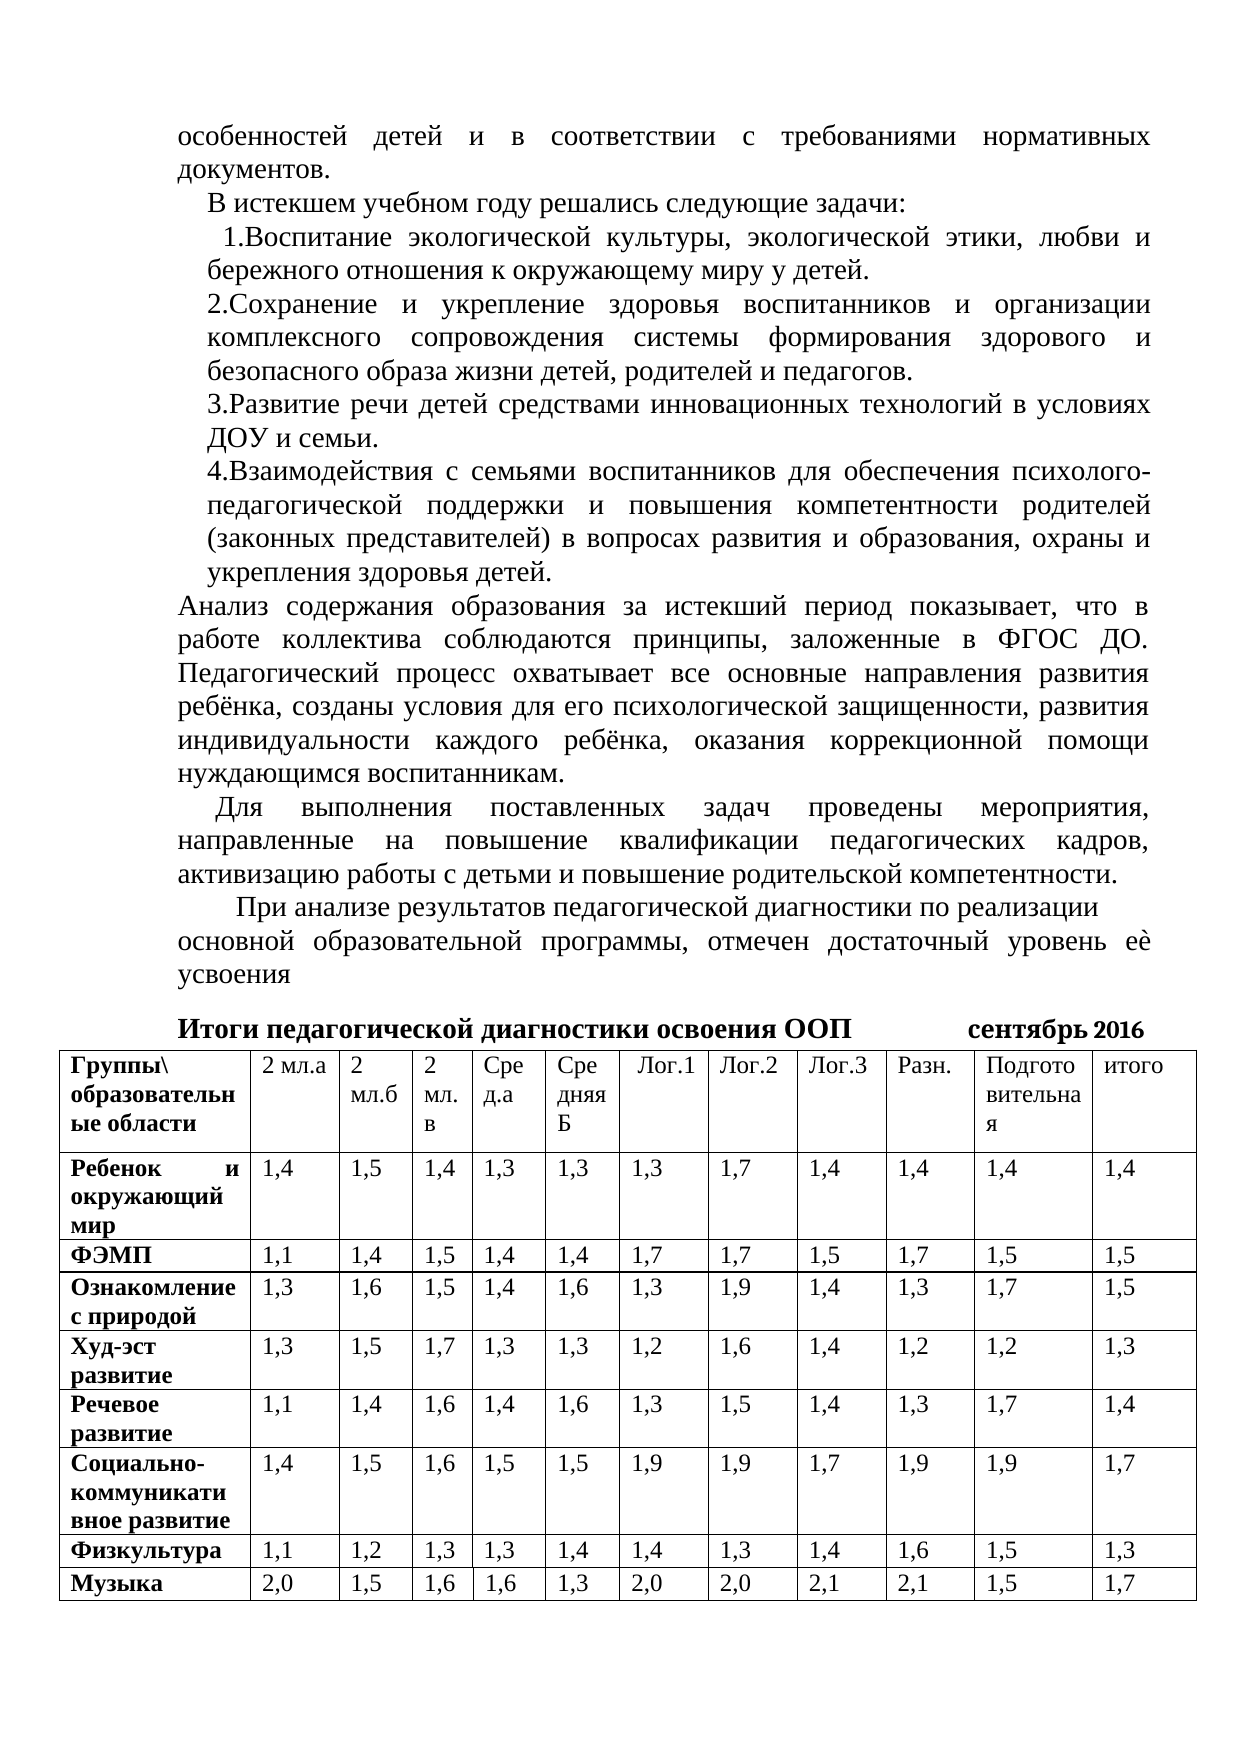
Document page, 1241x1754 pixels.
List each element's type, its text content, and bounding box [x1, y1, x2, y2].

table_cell 1,9 [620, 1448, 708, 1534]
table_cell 1,4 [251, 1448, 339, 1534]
text 4.Взаимодействия с семьями воспитанников для обеспечения психолого-педагогической поддержки и повышения компетентности родителей (законных представителей) в вопросах развития и образования, охраны и укрепления здоровья детей. [207, 453, 1152, 588]
table_cell 1,7 [975, 1273, 1092, 1330]
table_cell Социально-коммуникативное развитие [60, 1448, 250, 1534]
table_cell 1,4 [546, 1535, 619, 1567]
table_cell Ознакомление с природой [60, 1273, 250, 1330]
table_cell 1,5 [340, 1568, 412, 1599]
text Анализ содержания образования за истекший период показывает, что в работе коллектива соблюдаются принципы, заложенные в ФГОС ДО. Педагогический процесс охватывает все основные направления развития ребёнка, созданы условия для его психологической защищенности, развития индивидуальности каждого ребёнка, оказания коррекционной помощи нуждающимся воспитанникам. [177, 588, 1150, 789]
table_header Подготовительная [975, 1051, 1092, 1152]
text 3.Развитие речи детей средствами инновационных технологий в условиях ДОУ и семьи. [207, 386, 1152, 453]
table_cell 1,3 [473, 1535, 545, 1567]
table_cell 1,3 [251, 1331, 339, 1388]
table_cell 1,5 [709, 1390, 797, 1447]
table_cell 1,7 [413, 1331, 472, 1388]
table_cell 1,5 [546, 1448, 619, 1534]
table_cell 2,0 [709, 1568, 797, 1599]
table_cell 1,7 [798, 1448, 886, 1534]
text При анализе результатов педагогической диагностики по реализации [177, 889, 1152, 923]
text Для выполнения поставленных задач проведены мероприятия, направленные на повышение квалификации педагогических кадров, активизацию работы с детьми и повышение родительской компетентности. [177, 789, 1150, 889]
table_cell 2,0 [620, 1568, 708, 1599]
text В истекшем учебном году решались следующие задачи: [207, 185, 1152, 219]
table_header 2 мл.а [251, 1051, 339, 1152]
text 1.Воспитание экологической культуры, экологической этики, любви и бережного отношения к окружающему миру у детей. [207, 219, 1152, 286]
table_cell 2,0 [251, 1568, 339, 1599]
table_header Лог.1 [620, 1051, 708, 1152]
table_cell 1,4 [887, 1153, 974, 1239]
table_cell 1,2 [887, 1331, 974, 1388]
table_cell 1,3 [251, 1273, 339, 1330]
table_cell 1,3 [546, 1331, 619, 1388]
table_cell 1,1 [251, 1240, 339, 1271]
table_cell 1,7 [709, 1240, 797, 1271]
table_cell 1,5 [1093, 1240, 1196, 1271]
table_cell 1,4 [413, 1153, 472, 1239]
table_header Разн. [887, 1051, 974, 1152]
table_cell 1,9 [887, 1448, 974, 1534]
table_cell 1,4 [798, 1535, 886, 1567]
table_header Средняя Б [546, 1051, 619, 1152]
table_cell 1,5 [340, 1153, 412, 1239]
table_cell 1,5 [413, 1273, 472, 1330]
table_cell Физкультура [60, 1535, 250, 1567]
table_cell ФЭМП [60, 1240, 250, 1271]
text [177, 118, 1152, 185]
table_cell 1,6 [546, 1390, 619, 1447]
table_cell 1,4 [798, 1331, 886, 1388]
table_cell 1,4 [620, 1535, 708, 1567]
table_cell 1,7 [975, 1390, 1092, 1447]
table_cell 1,5 [975, 1240, 1092, 1271]
table_cell 1,7 [709, 1153, 797, 1239]
table_cell Ребенок и окружающий мир [60, 1153, 250, 1239]
table_cell 1,5 [1093, 1273, 1196, 1330]
table_cell 1,3 [709, 1535, 797, 1567]
table_cell 1,4 [975, 1153, 1092, 1239]
table_cell 1,4 [1093, 1390, 1196, 1447]
table_cell 1,3 [413, 1535, 472, 1567]
table_cell 1,2 [975, 1331, 1092, 1388]
table_cell 1,5 [975, 1535, 1092, 1567]
table_header 2 мл.в [413, 1051, 472, 1152]
table_cell 1,6 [340, 1273, 412, 1330]
text 2.Сохранение и укрепление здоровья воспитанников и организации комплексного сопровождения системы формирования здорового и безопасного образа жизни детей, родителей и педагогов. [207, 286, 1152, 386]
table_cell 1,3 [1093, 1331, 1196, 1388]
table_cell 1,4 [798, 1273, 886, 1330]
text Итоги педагогической диагностики освоения ООП сентябрь 2016 [177, 1011, 1152, 1044]
table_cell 1,6 [413, 1390, 472, 1447]
table_cell 1,7 [620, 1240, 708, 1271]
table_cell 1,3 [620, 1153, 708, 1239]
table_cell 1,9 [709, 1448, 797, 1534]
table_cell 2,1 [887, 1568, 974, 1599]
table_header Лог.3 [798, 1051, 886, 1152]
table_cell 1,3 [473, 1153, 545, 1239]
table_cell 1,2 [620, 1331, 708, 1388]
table_cell 1,3 [546, 1153, 619, 1239]
table_cell 1,3 [1093, 1535, 1196, 1567]
table_header Сред.а [473, 1051, 545, 1152]
table_cell 1,5 [340, 1331, 412, 1388]
table_cell 1,4 [546, 1240, 619, 1271]
table_cell 1,4 [1093, 1153, 1196, 1239]
table_cell 1,1 [251, 1390, 339, 1447]
table_cell 1,5 [798, 1240, 886, 1271]
table_cell 1,6 [474, 1568, 545, 1599]
table_cell 1,4 [473, 1273, 545, 1330]
table_cell 1,3 [887, 1273, 974, 1330]
table_cell 1,3 [887, 1390, 974, 1447]
table_cell Худ-эст развитие [60, 1331, 250, 1388]
text основной образовательной программы, отмечен достаточный уровень еѐ усвоения [177, 923, 1152, 990]
table_cell 1,3 [473, 1331, 545, 1388]
table_cell 1,5 [975, 1568, 1092, 1599]
table_cell 1,4 [251, 1153, 339, 1239]
table_header Группы\образовательные области [60, 1051, 250, 1152]
table_cell 1,1 [251, 1535, 339, 1567]
table_cell 1,7 [1093, 1448, 1196, 1534]
table_cell 1,4 [798, 1153, 886, 1239]
table_cell 1,4 [798, 1390, 886, 1447]
table_header 2 мл.б [340, 1051, 412, 1152]
table_cell Речевое развитие [60, 1390, 250, 1447]
table_cell 1,2 [340, 1535, 412, 1567]
table_cell 1,6 [413, 1568, 473, 1599]
table_cell 1,5 [473, 1448, 545, 1534]
table_cell 1,3 [620, 1273, 708, 1330]
table_cell 1,5 [340, 1448, 412, 1534]
table_cell 1,4 [473, 1240, 545, 1271]
table_cell 1,6 [709, 1331, 797, 1388]
table_header итого [1093, 1051, 1196, 1152]
table_cell Музыка [60, 1568, 250, 1599]
table_cell 1,4 [340, 1240, 412, 1271]
table_cell 1,9 [709, 1273, 797, 1330]
table_cell 1,5 [413, 1240, 472, 1271]
table_cell 1,7 [1093, 1568, 1196, 1599]
table_cell 1,6 [887, 1535, 974, 1567]
table_cell 1,3 [620, 1390, 708, 1447]
table_cell 1,7 [887, 1240, 974, 1271]
table_cell 1,4 [340, 1390, 412, 1447]
table_cell 1,4 [473, 1390, 545, 1447]
table_cell 1,6 [546, 1273, 619, 1330]
table_cell 1,6 [413, 1448, 472, 1534]
table_cell 2,1 [798, 1568, 886, 1599]
table_header Лог.2 [709, 1051, 797, 1152]
table_cell 1,3 [546, 1568, 619, 1599]
table_cell 1,9 [975, 1448, 1092, 1534]
